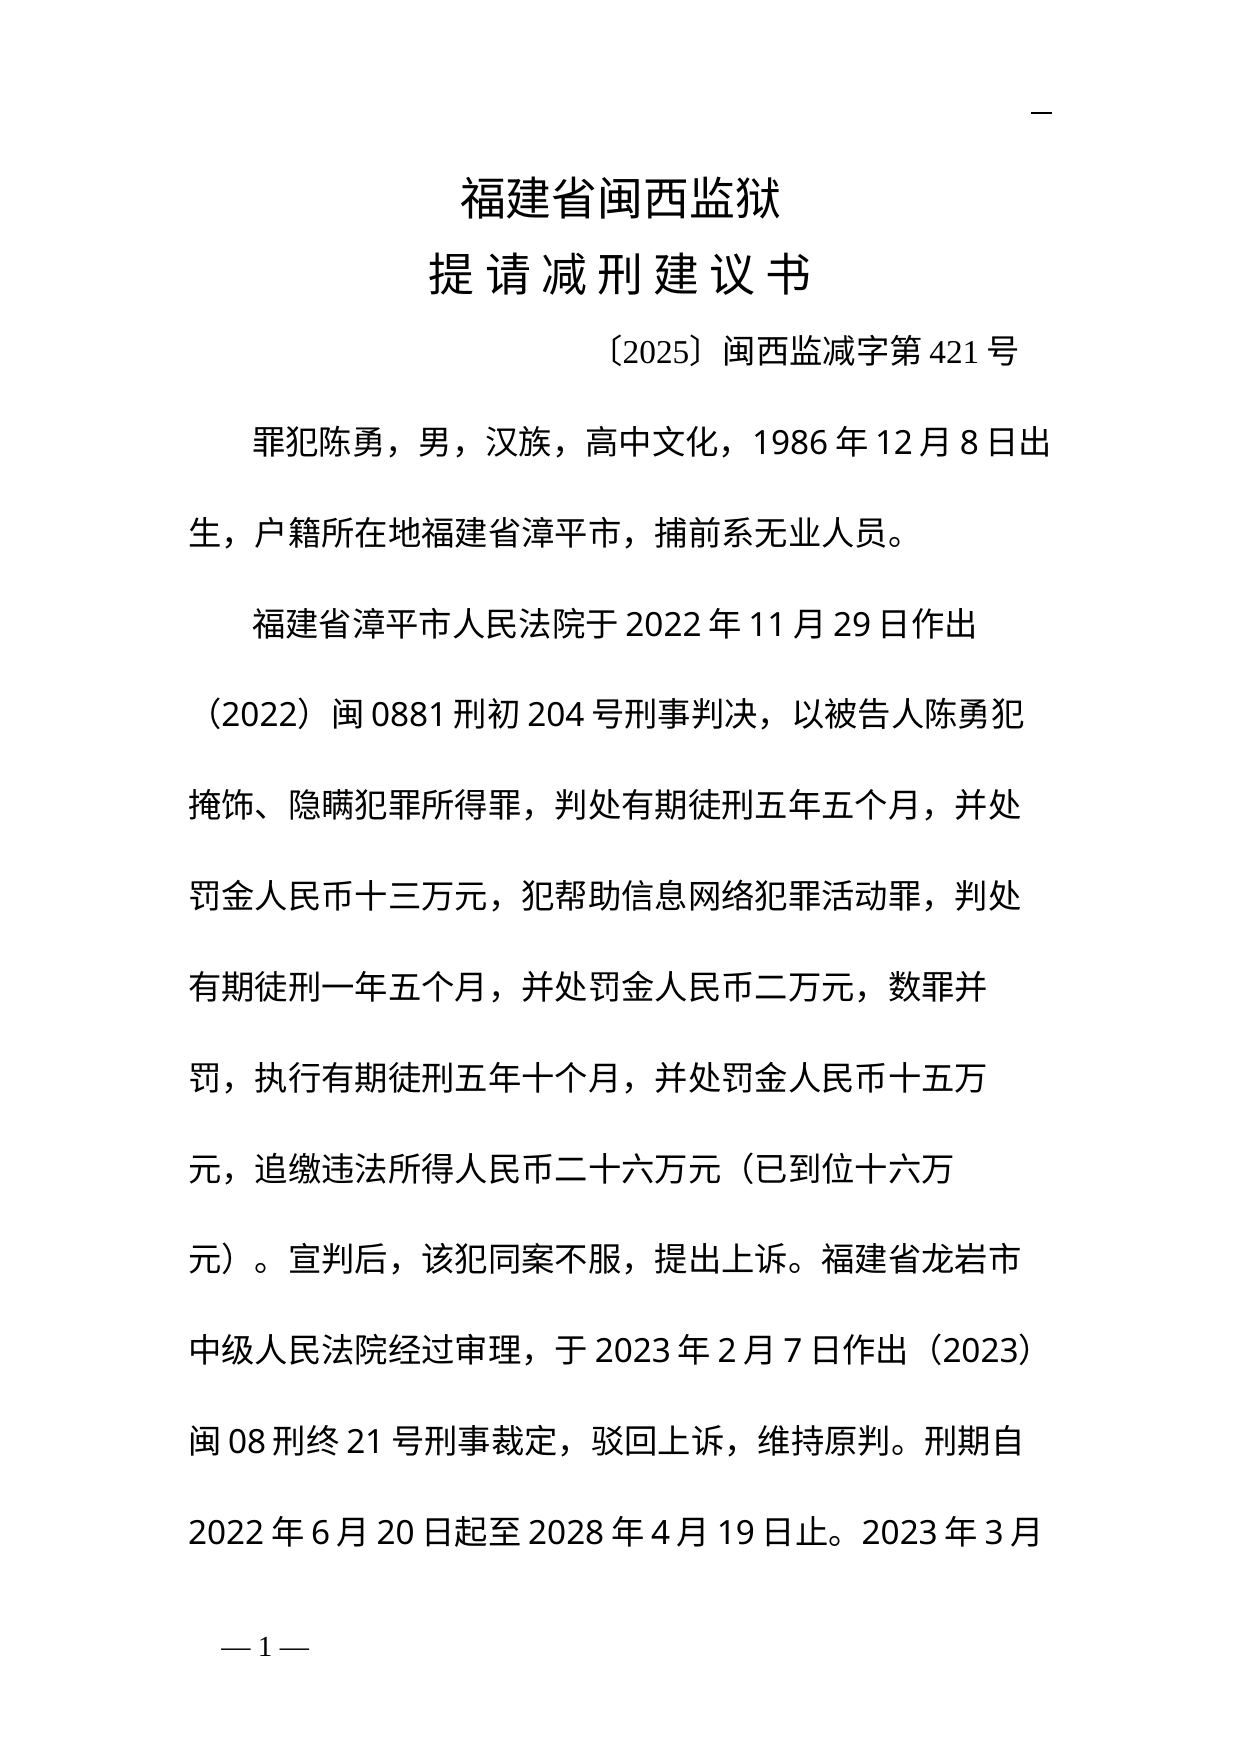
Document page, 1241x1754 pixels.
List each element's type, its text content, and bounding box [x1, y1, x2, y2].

text 罪犯陈勇，男，汉族，高中文化，1986年12月8日出生，户籍所在地福建省漳平市，捕前系无业人员。 [188, 394, 1052, 576]
text 〔2025〕闽西监减字第421号 [254, 304, 1019, 394]
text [188, 576, 1052, 1575]
text 提 请 减 刑 建 议 书 [188, 241, 1052, 304]
text 福建省闽西监狱 [188, 150, 1052, 241]
